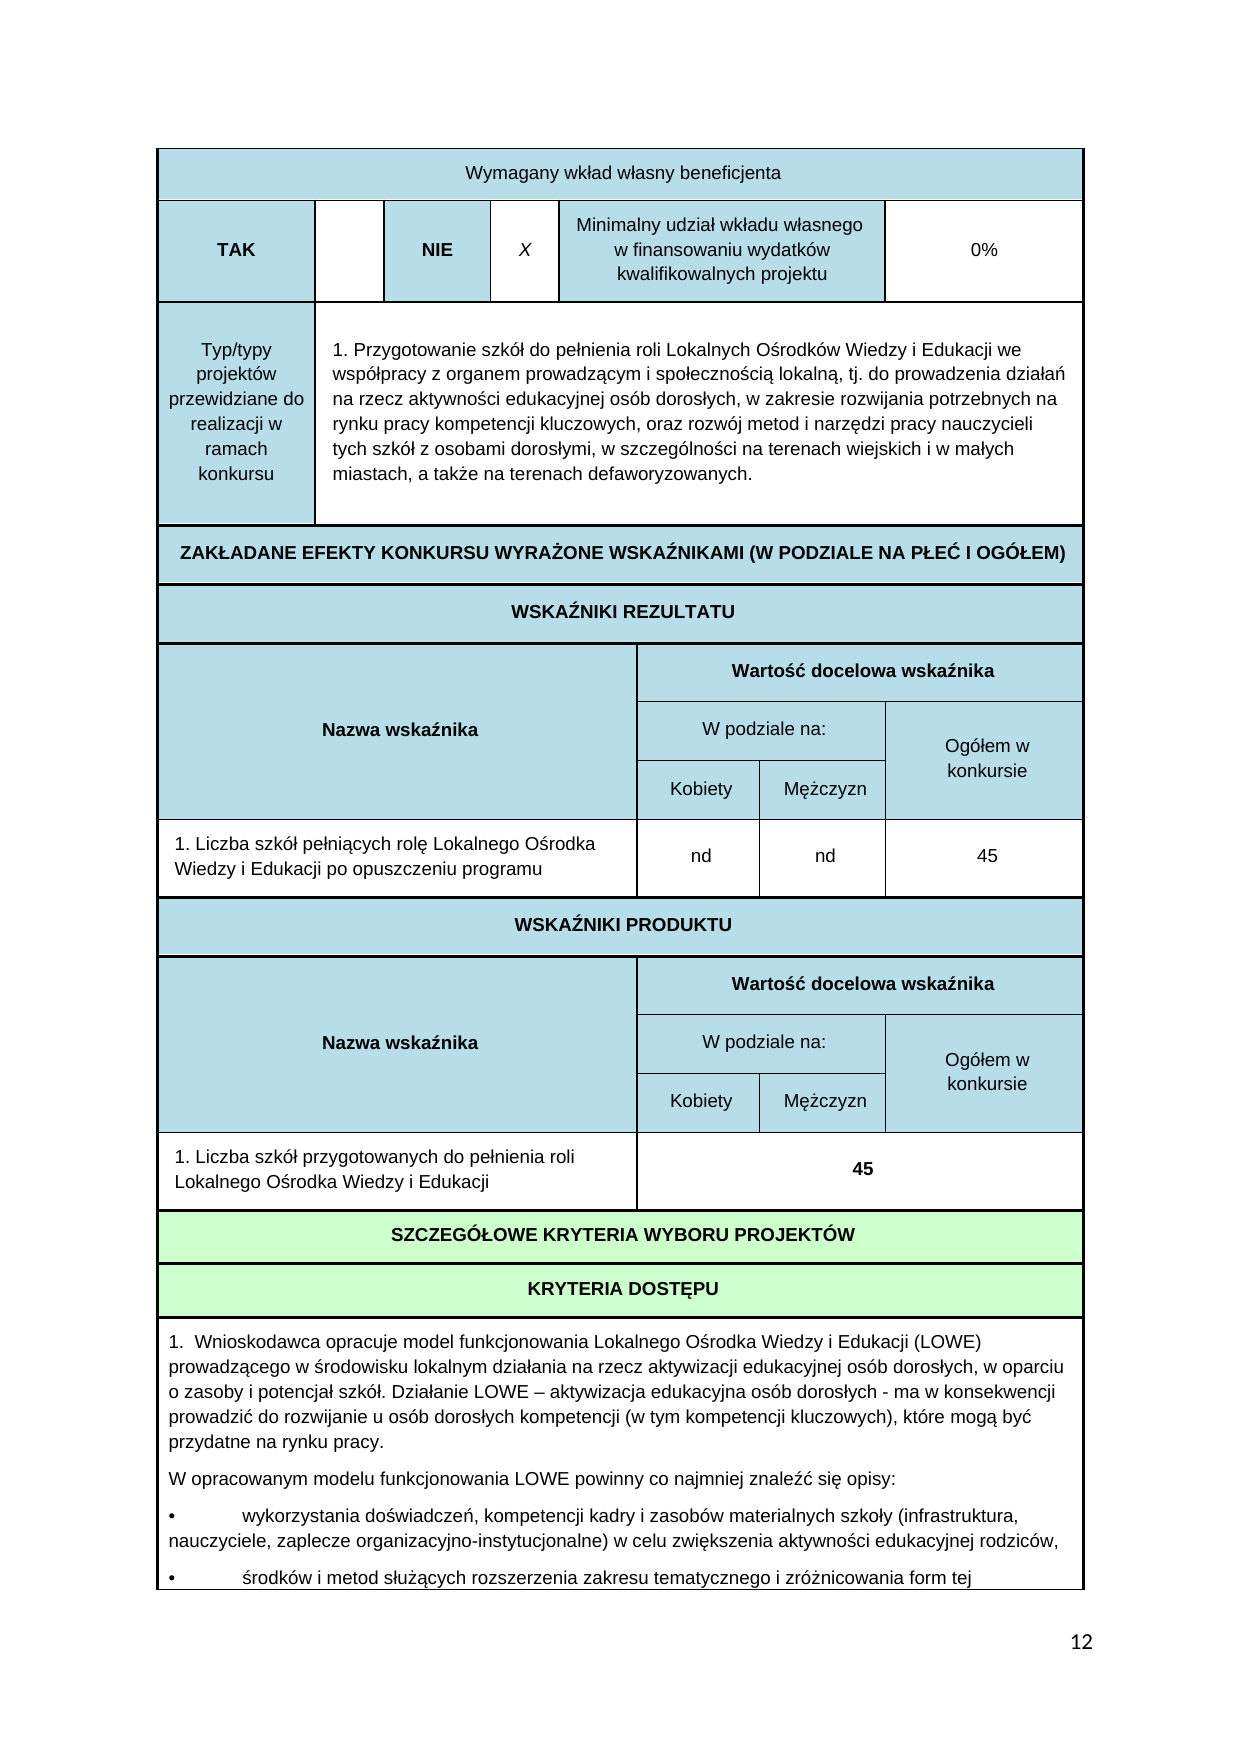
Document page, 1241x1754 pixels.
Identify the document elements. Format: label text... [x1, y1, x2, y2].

table_cell TAK [159, 201, 314, 301]
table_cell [159, 1319, 1082, 1589]
table_cell Wymagany wkład własny beneficjenta [159, 149, 1082, 199]
table_cell Nazwa wskaźnika [159, 958, 636, 1132]
table_cell Kobiety [638, 1074, 759, 1132]
table_cell Ogółem w konkursie [886, 702, 1082, 819]
table_cell ZAKŁADANE EFEKTY KONKURSU WYRAŻONE WSKAŹNIKAMI (W PODZIALE NA PŁEĆ I OGÓŁEM) [159, 527, 1082, 582]
table_cell 45 [886, 820, 1082, 896]
table_cell [316, 201, 383, 301]
table_cell 1. Przygotowanie szkół do pełnienia roli Lokalnych Ośrodków Wiedzy i Edukacji we współpracy z organem prowadzącym i społecznością lokalną, tj. do prowadzenia działań na rzecz aktywności edukacyjnej osób dorosłych, w zakresie rozwijania potrzebnych na rynku pracy kompetencji kluczowych, oraz rozwój metod i narzędzi pracy nauczycieli tych szkół z osobami dorosłymi, w szczególności na terenach wiejskich i w małych miastach, a także na terenach defaworyzowanych. [316, 303, 1082, 523]
table_cell Typ/typy projektów przewidziane do realizacji w ramach konkursu [159, 303, 314, 523]
table_cell Nazwa wskaźnika [159, 645, 636, 819]
table_cell Minimalny udział wkładu własnego w finansowaniu wydatków kwalifikowalnych projektu [560, 201, 884, 301]
table_cell Kobiety [638, 761, 759, 819]
table_cell Wartość docelowa wskaźnika [638, 645, 1082, 701]
table_cell W podziale na: [638, 702, 885, 760]
table_cell nd [638, 820, 759, 896]
table_cell 0% [886, 201, 1082, 301]
table_cell 1. Liczba szkół pełniących rolę Lokalnego Ośrodka Wiedzy i Edukacji po opuszczeniu programu [159, 820, 636, 896]
table_cell nd [760, 820, 885, 896]
table_cell 1. Liczba szkół przygotowanych do pełnienia roli Lokalnego Ośrodka Wiedzy i Edukacji [159, 1133, 636, 1208]
table_cell Wartość docelowa wskaźnika [638, 958, 1082, 1014]
table_cell SZCZEGÓŁOWE KRYTERIA WYBORU PROJEKTÓW [159, 1212, 1082, 1262]
table_cell NIE [385, 201, 490, 301]
table_cell Mężczyzn [760, 1074, 885, 1132]
table_cell W podziale na: [638, 1015, 885, 1073]
table_cell WSKAŹNIKI PRODUKTU [159, 899, 1082, 954]
table_cell X [491, 201, 558, 301]
table_cell WSKAŹNIKI REZULTATU [159, 586, 1082, 642]
table_cell 45 [638, 1133, 1082, 1208]
table_cell KRYTERIA DOSTĘPU [159, 1265, 1082, 1316]
table_cell Ogółem w konkursie [886, 1015, 1082, 1132]
table_cell Mężczyzn [760, 761, 885, 819]
